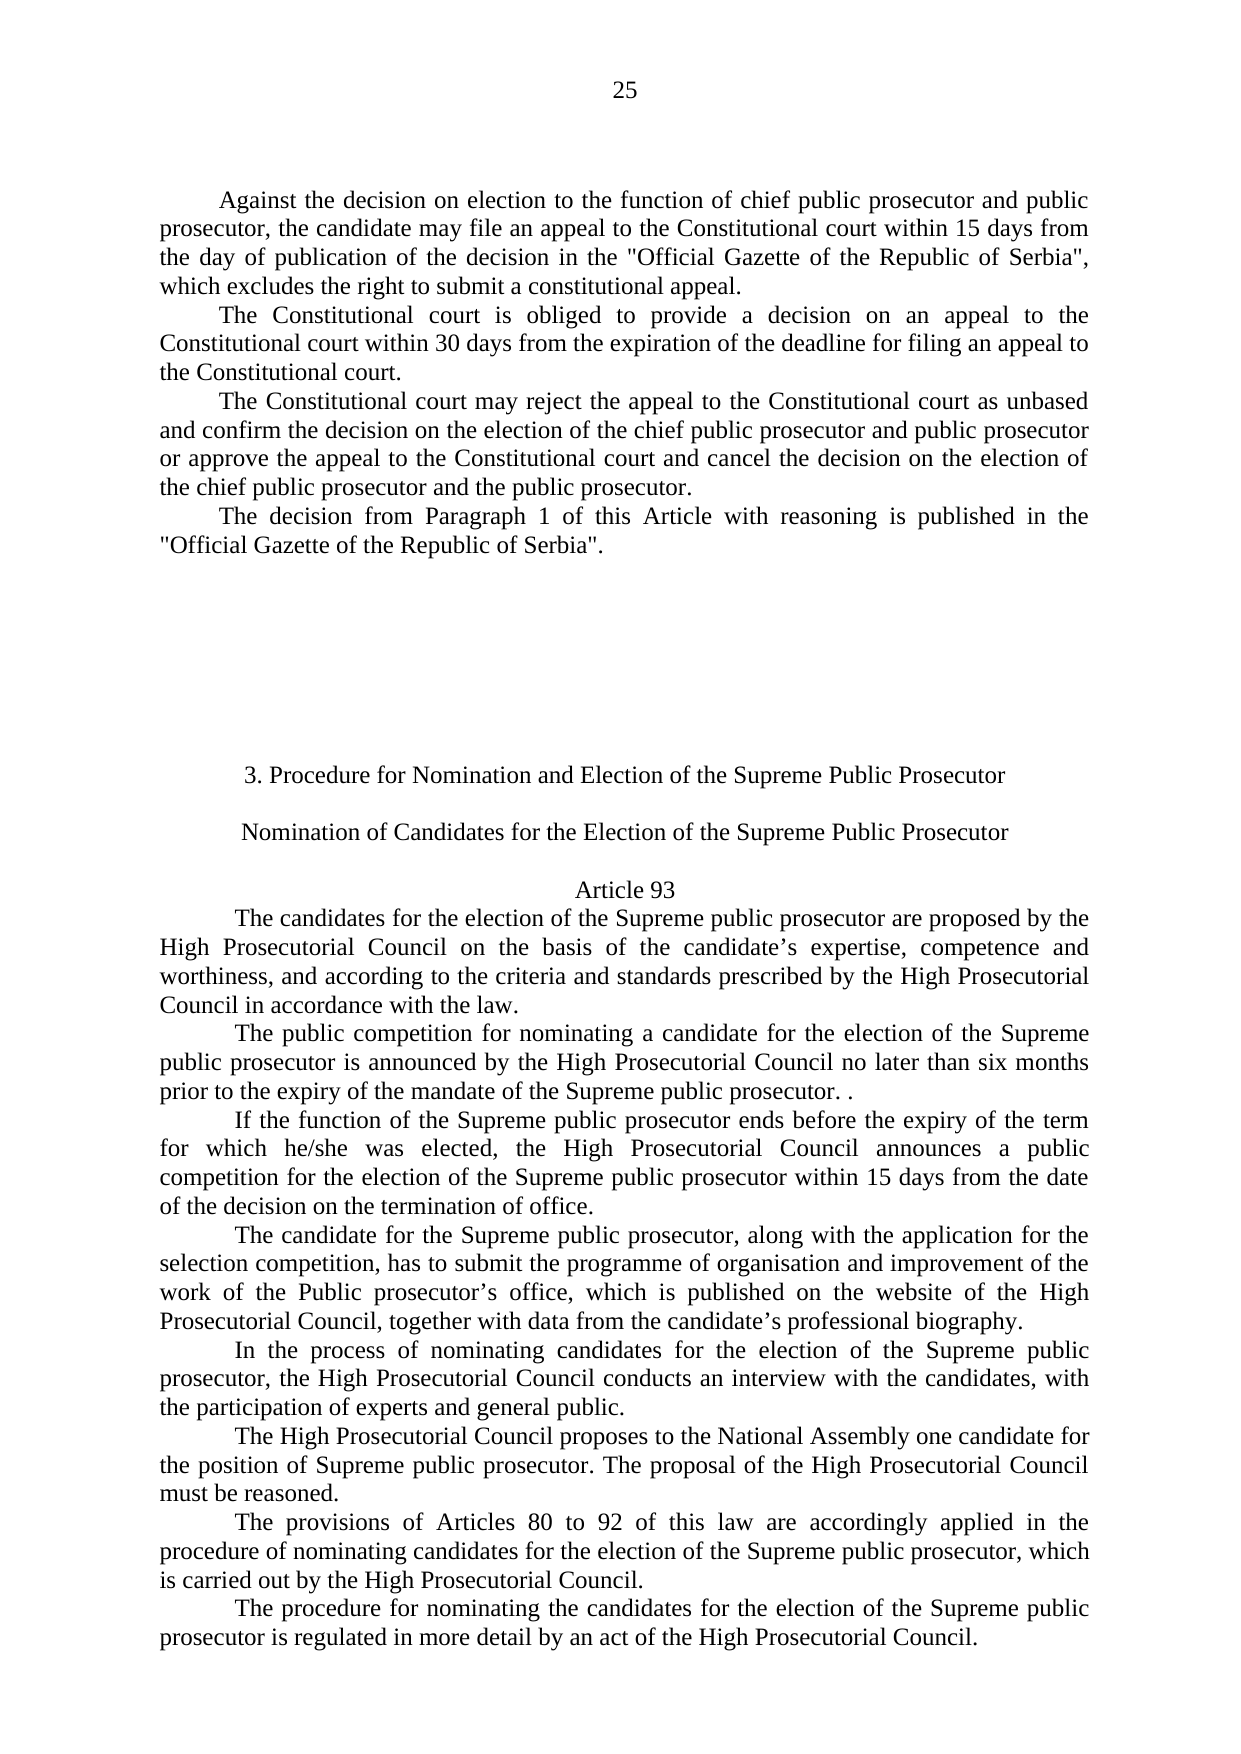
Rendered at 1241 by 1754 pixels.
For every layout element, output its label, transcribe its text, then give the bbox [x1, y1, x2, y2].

text If the function of the Supreme public prosecutor ends before the expiry of the term for which he/she was elected, the High Prosecutorial Council announces a public competition for the election of the Supreme public prosecutor within 15 days from the date of the decision on the termination of office. [159, 1105, 1090, 1220]
text The decision from Paragraph 1 of this Article with reasoning is published in the "Official Gazette of the Republic of Serbia". [159, 501, 1090, 558]
text The candidates for the election of the Supreme public prosecutor are proposed by the High Prosecutorial Council on the basis of the candidate’s expertise, competence and worthiness, and according to the criteria and standards prescribed by the High Prosecutorial Council in accordance with the law. [159, 903, 1090, 1018]
text The Constitutional court is obliged to provide a decision on an appeal to the Constitutional court within 30 days from the expiration of the deadline for filing an appeal to the Constitutional court. [159, 300, 1090, 386]
text The candidate for the Supreme public prosecutor, along with the application for the selection competition, has to submit the programme of organisation and improvement of the work of the Public prosecutor’s office, which is published on the website of the High Prosecutorial Council, together with data from the candidate’s professional biography. [159, 1220, 1090, 1335]
text The provisions of Articles 80 to 92 of this law are accordingly applied in the procedure of nominating candidates for the election of the Supreme public prosecutor, which is carried out by the High Prosecutorial Council. [159, 1507, 1090, 1593]
text Nomination of Candidates for the Election of the Supreme Public Prosecutor [159, 817, 1090, 846]
text The procedure for nominating the candidates for the election of the Supreme public prosecutor is regulated in more detail by an act of the High Prosecutorial Council. [159, 1593, 1090, 1651]
text Against the decision on election to the function of chief public prosecutor and public prosecutor, the candidate may file an appeal to the Constitutional court within 15 days from the day of publication of the decision in the "Official Gazette of the Republic of Serbia", which excludes the right to submit a constitutional appeal. [159, 185, 1090, 300]
text Article 93 [159, 875, 1090, 903]
text The Constitutional court may reject the appeal to the Constitutional court as unbased and confirm the decision on the election of the chief public prosecutor and public prosecutor or approve the appeal to the Constitutional court and cancel the decision on the election of the chief public prosecutor and the public prosecutor. [159, 386, 1090, 501]
text The public competition for nominating a candidate for the election of the Supreme public prosecutor is announced by the High Prosecutorial Council no later than six months prior to the expiry of the mandate of the Supreme public prosecutor. . [159, 1018, 1090, 1105]
text The High Prosecutorial Council proposes to the National Assembly one candidate for the position of Supreme public prosecutor. The proposal of the High Prosecutorial Council must be reasoned. [159, 1421, 1090, 1507]
text 3. Procedure for Nomination and Election of the Supreme Public Prosecutor [159, 760, 1090, 788]
text In the process of nominating candidates for the election of the Supreme public prosecutor, the High Prosecutorial Council conducts an interview with the candidates, with the participation of experts and general public. [159, 1335, 1090, 1421]
